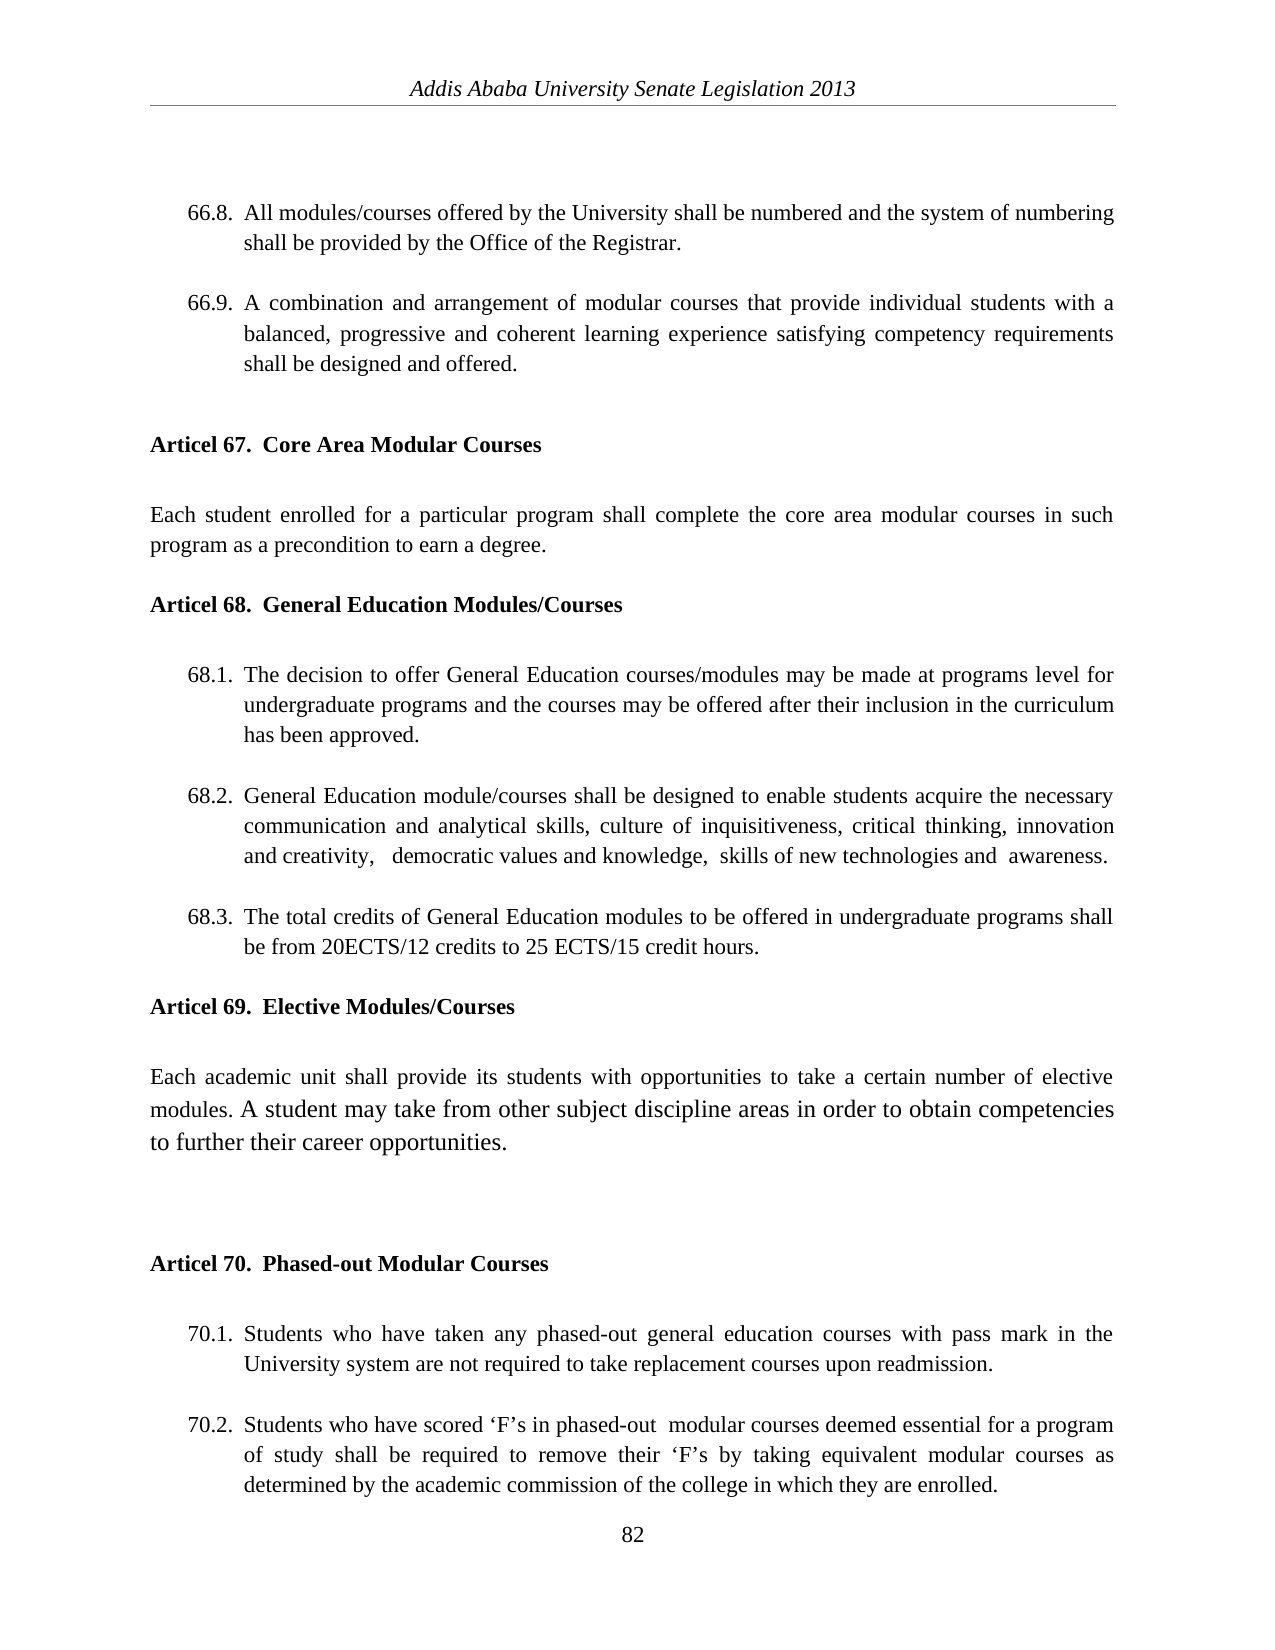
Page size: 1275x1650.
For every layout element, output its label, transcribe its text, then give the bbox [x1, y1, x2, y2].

list Students who have scored ‘F’s in phased-out modular courses deemed essential for a program of study shall be required to remove their ‘F’s by taking equivalent modular courses as determined by the academic commission of the college in which they are enrolled. [187, 1411, 1116, 1497]
text Each student enrolled for a particular program shall complete the core area modular courses in such program as a precondition to earn a degree. [150, 501, 1116, 557]
list Elective Modules/Courses [150, 993, 1116, 1020]
list General Education module/courses shall be designed to enable students acquire the necessary communication and analytical skills, culture of inquisitiveness, critical thinking, innovation and creativity, democratic values and knowledge, skills of new technologies and awareness. [187, 782, 1116, 869]
list The total credits of General Education modules to be offered in undergraduate programs shall be from 20ECTS/12 credits to 25 ECTS/15 credit hours. [187, 903, 1116, 959]
list Phased-out Modular Courses [150, 1250, 1116, 1277]
list General Education Modules/Courses [150, 591, 1116, 618]
list The decision to offer General Education courses/modules may be made at programs level for undergraduate programs and the courses may be offered after their inclusion in the curriculum has been approved. [187, 661, 1116, 748]
list Students who have taken any phased-out general education courses with pass mark in the University system are not required to take replacement courses upon readmission. [187, 1320, 1116, 1377]
list A combination and arrangement of modular courses that provide individual students with a balanced, progressive and coherent learning experience satisfying competency requirements shall be designed and offered. [187, 289, 1116, 376]
list All modules/courses offered by the University shall be numbered and the system of numbering shall be provided by the Office of the Registrar. [187, 199, 1116, 255]
text Each academic unit shall provide its students with opportunities to take a certain number of elective modules. A student may take from other subject discipline areas in order to obtain competencies to further their career opportunities. [150, 1063, 1116, 1155]
list Core Area Modular Courses [150, 431, 1116, 457]
